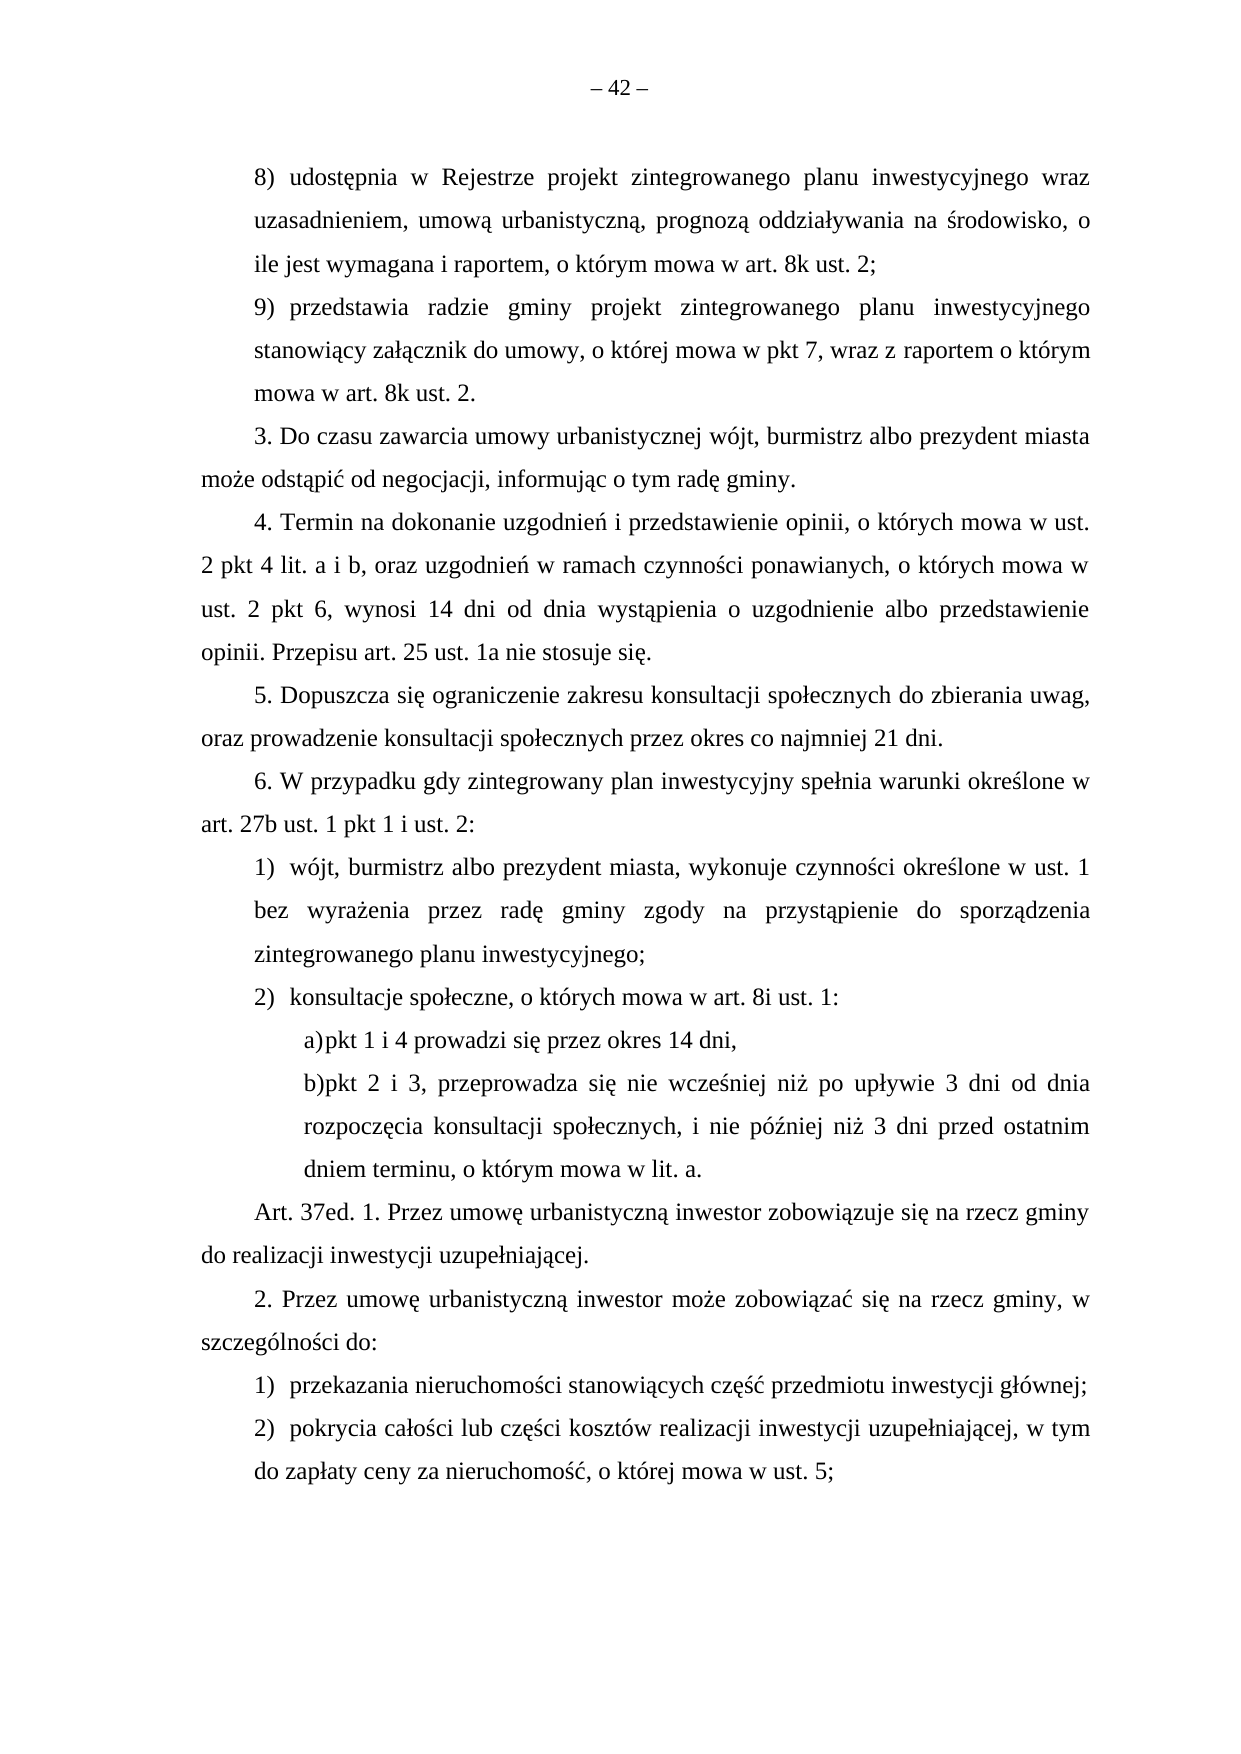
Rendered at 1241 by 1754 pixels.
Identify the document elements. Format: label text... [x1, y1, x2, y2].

text 8) udostępnia w Rejestrze projekt zintegrowanego planu inwestycyjnego wraz uzasadnieniem, umową urbanistyczną, prognozą oddziaływania na środowisko, o ile jest wymagana i raportem, o którym mowa w art. 8k ust. 2; [254, 162, 1091, 277]
text Art. 37ed. 1. Przez umowę urbanistyczną inwestor zobowiązuje się na rzecz gminy do realizacji inwestycji uzupełniającej. [201, 1197, 1091, 1269]
text 2) konsultacje społeczne, o których mowa w art. 8i ust. 1: [254, 982, 1091, 1011]
text 4. Termin na dokonanie uzgodnień i przedstawienie opinii, o których mowa w ust. 2 pkt 4 lit. a i b, oraz uzgodnień w ramach czynności ponawianych, o których mowa w ust. 2 pkt 6, wynosi 14 dni od dnia wystąpienia o uzgodnienie albo przedstawienie opinii. Przepisu art. 25 ust. 1a nie stosuje się. [201, 507, 1091, 666]
text 2) pokrycia całości lub części kosztów realizacji inwestycji uzupełniającej, w tym do zapłaty ceny za nieruchomość, o której mowa w ust. 5; [254, 1413, 1091, 1485]
text 2. Przez umowę urbanistyczną inwestor może zobowiązać się na rzecz gminy, w szczególności do: [201, 1284, 1091, 1356]
text 5. Dopuszcza się ograniczenie zakresu konsultacji społecznych do zbierania uwag, oraz prowadzenie konsultacji społecznych przez okres co najmniej 21 dni. [201, 680, 1091, 752]
text a) pkt 1 i 4 prowadzi się przez okres 14 dni, [304, 1025, 1091, 1054]
text 1) wójt, burmistrz albo prezydent miasta, wykonuje czynności określone w ust. 1 bez wyrażenia przez radę gminy zgody na przystąpienie do sporządzenia zintegrowanego planu inwestycyjnego; [254, 852, 1091, 967]
text 9) przedstawia radzie gminy projekt zintegrowanego planu inwestycyjnego stanowiący załącznik do umowy, o której mowa w pkt 7, wraz z raportem o którym mowa w art. 8k ust. 2. [254, 292, 1091, 407]
text 1) przekazania nieruchomości stanowiących część przedmiotu inwestycji głównej; [254, 1370, 1091, 1399]
text 6. W przypadku gdy zintegrowany plan inwestycyjny spełnia warunki określone w art. 27b ust. 1 pkt 1 i ust. 2: [201, 766, 1091, 838]
text 3. Do czasu zawarcia umowy urbanistycznej wójt, burmistrz albo prezydent miasta może odstąpić od negocjacji, informując o tym radę gminy. [201, 421, 1091, 493]
text b) pkt 2 i 3, przeprowadza się nie wcześniej niż po upływie 3 dni od dnia rozpoczęcia konsultacji społecznych, i nie później niż 3 dni przed ostatnim dniem terminu, o którym mowa w lit. a. [304, 1068, 1091, 1183]
